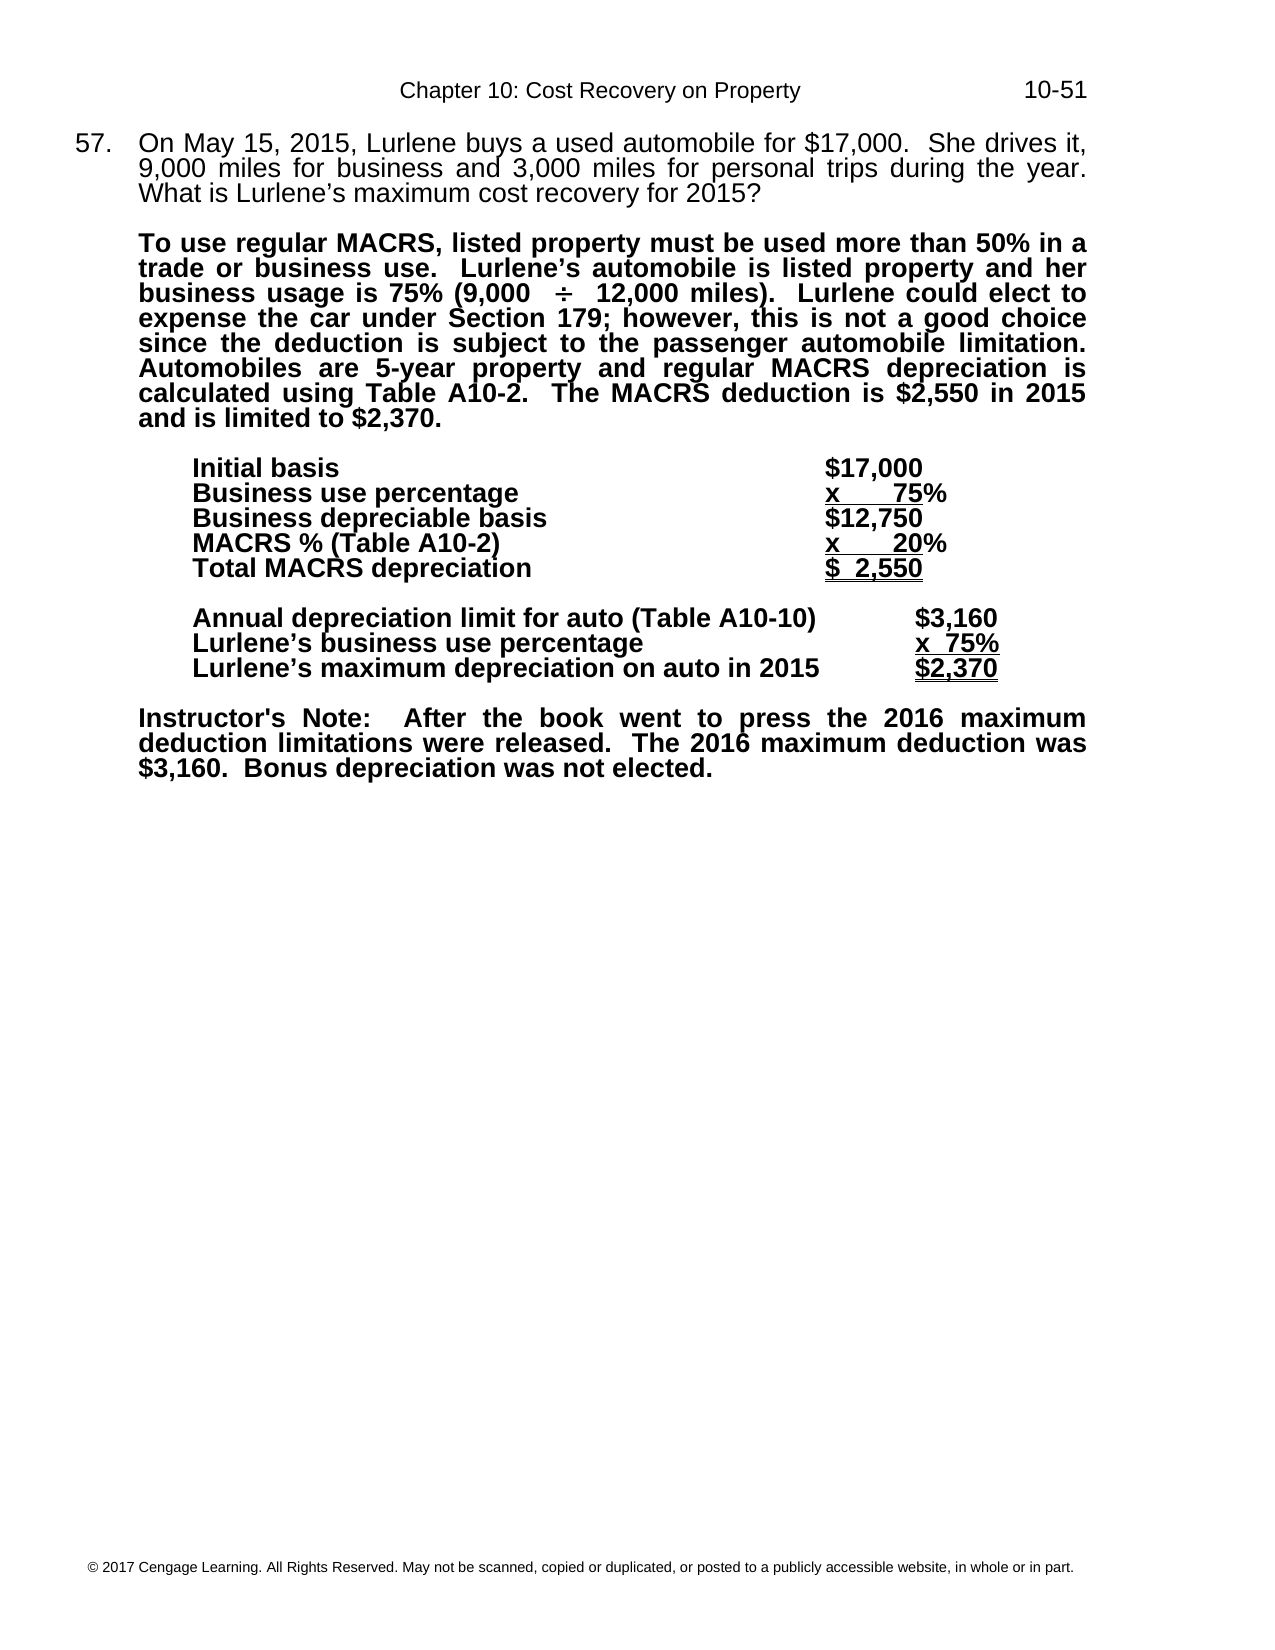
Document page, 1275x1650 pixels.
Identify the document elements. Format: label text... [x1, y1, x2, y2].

text Lurlene’s business use percentage x 75% [192, 632, 1087, 657]
text Lurlene’s maximum depreciation on auto in 2015 $2,370 [923, 657, 1087, 682]
text MACRS % (Table A10-2) x 20% [335, 532, 495, 557]
text MACRS % (Table A10-2) x 20% [192, 532, 335, 557]
text Business depreciable basis $12,750 [192, 507, 1087, 532]
text 57. On May 15, 2015, Lurlene buys a used automobile for $17,000. She drives it, 9,000 miles for business and 3,000 miles for personal trips during the year. What is Lurlene’s maximum cost recovery for 2015? [75, 132, 1087, 207]
text Initial basis $17,000 [192, 457, 1087, 482]
text Annual depreciation limit for auto (Table A10-10) $3,160 [811, 607, 1087, 632]
text Total MACRS depreciation $ 2,550 [833, 557, 1087, 582]
text Business use percentage x 75% [192, 482, 1087, 507]
text Annual depreciation limit for auto (Table A10-10) $3,160 [636, 607, 811, 632]
text MACRS % (Table A10-2) x 20% [495, 532, 1087, 557]
text Instructor's Note: After the book went to press the 2016 maximum deduction limitations were released. The 2016 maximum deduction was $3,160. Bonus depreciation was not elected. [75, 707, 1087, 782]
text Total MACRS depreciation $ 2,550 [192, 557, 872, 582]
text Lurlene’s maximum depreciation on auto in 2015 $2,370 [192, 657, 947, 682]
text To use regular MACRS, listed property must be used more than 50% in a trade or business use. Lurlene’s automobile is listed property and her business usage is 75% (9,000 12,000 miles). Lurlene could elect to expense the car under Section 179; however, this is not a good choice since the deduction is subject to the passenger automobile limitation. Automobiles are 5-year property and regular MACRS depreciation is calculated using Table A10-2. The MACRS deduction is $2,550 in 2015 and is limited to $2,370. [75, 232, 1087, 432]
text Annual depreciation limit for auto (Table A10-10) $3,160 [192, 607, 636, 632]
